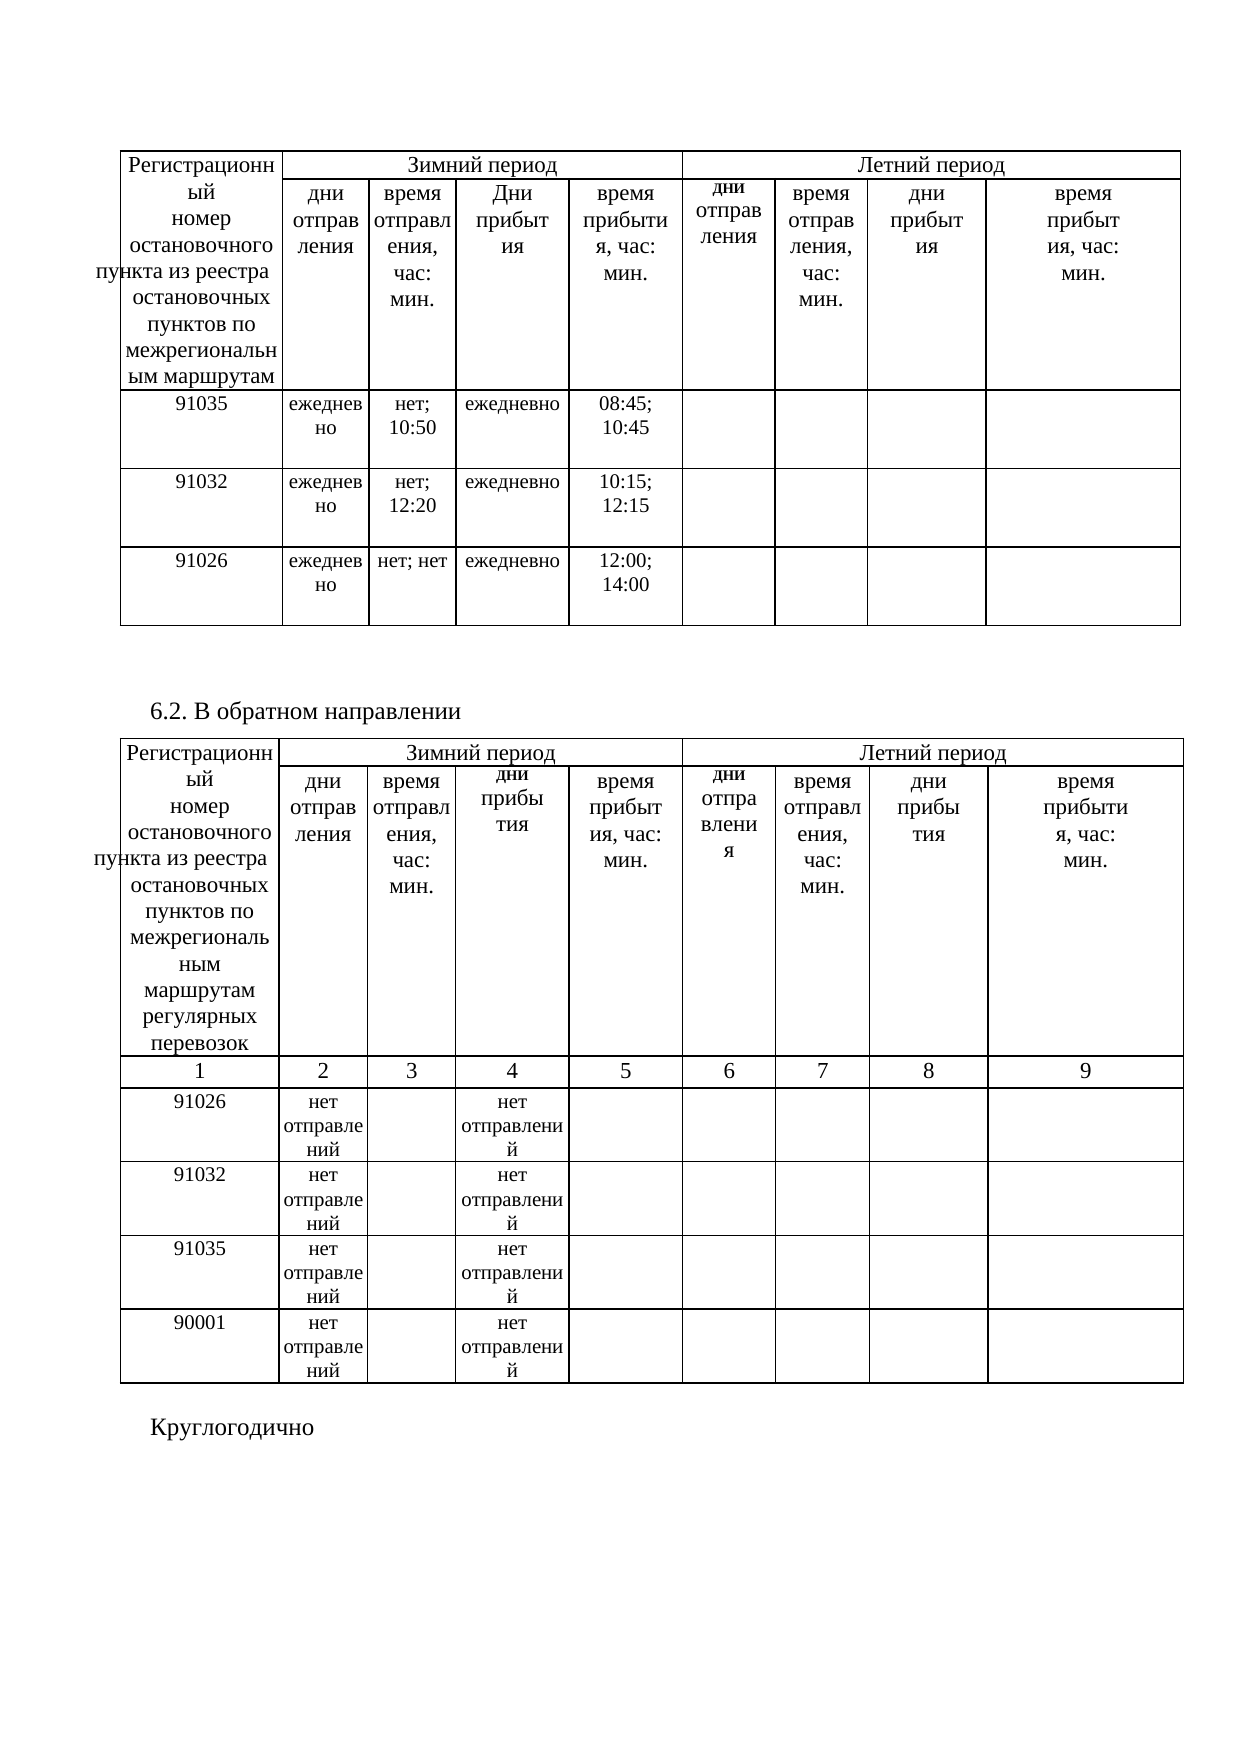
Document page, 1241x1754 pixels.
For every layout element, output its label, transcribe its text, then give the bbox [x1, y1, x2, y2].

table_cell 91032 [121, 1162, 278, 1234]
table_cell время прибыти я, час: мин. [989, 767, 1183, 1055]
table_cell нет отправлений [280, 1162, 367, 1234]
table_cell [683, 391, 774, 468]
table_cell [870, 1162, 987, 1234]
table_cell [989, 1310, 1183, 1382]
table_cell 4 [456, 1057, 568, 1087]
table_cell [368, 1310, 455, 1382]
table_cell [683, 1162, 775, 1234]
table_cell 91026 [121, 548, 282, 624]
table_cell 90001 [121, 1310, 278, 1382]
table_cell [870, 1310, 987, 1382]
table_cell [776, 1310, 869, 1382]
table_cell [870, 1089, 987, 1161]
table_cell [368, 1236, 455, 1308]
table_cell нет; нет [370, 548, 455, 624]
table_cell нет отправлений [280, 1236, 367, 1308]
table_cell [368, 1162, 455, 1234]
table_cell нет отправлений [456, 1236, 568, 1308]
table_cell [776, 1162, 869, 1234]
table_cell время отправ ления, час: мин. [776, 180, 867, 389]
table_cell Дни прибыт ия [457, 180, 568, 389]
table_cell [683, 1089, 775, 1161]
table_cell ДНИ отпра влени я [683, 767, 775, 1055]
table_cell время отправл ения, час: мин. [776, 767, 869, 1055]
table_cell время отправл ения, час: мин. [368, 767, 455, 1055]
table_cell [776, 1089, 869, 1161]
table_cell 91032 [121, 469, 282, 546]
table_cell время отправл ения, час: мин. [370, 180, 455, 389]
table_cell дни отправ ления [280, 767, 367, 1055]
table_cell 91026 [121, 1089, 278, 1161]
table_header Зимний период [280, 739, 682, 765]
table_cell нет отправлений [456, 1162, 568, 1234]
table_cell [776, 1236, 869, 1308]
table_cell 08:45; 10:45 [570, 391, 682, 468]
table_cell 12:00; 14:00 [570, 548, 682, 624]
table_cell ежедневно [457, 391, 568, 468]
table_cell нет отправлений [280, 1310, 367, 1382]
table_cell [368, 1089, 455, 1161]
table_cell 2 [280, 1057, 367, 1087]
table_cell дни отправ ления [283, 180, 368, 389]
table_cell [570, 1236, 682, 1308]
table_header Зимний период [283, 152, 682, 178]
table_cell ежедневно [283, 469, 368, 546]
table_cell время прибыти я, час: мин. [570, 180, 682, 389]
table_cell [868, 548, 985, 624]
table_cell 8 [870, 1057, 987, 1087]
table_cell [987, 391, 1180, 468]
text Круглогодично [150, 1412, 1090, 1441]
table_cell нет отправлений [280, 1089, 367, 1161]
table_header Летний период [683, 152, 1180, 178]
table_cell 9 [989, 1057, 1183, 1087]
table_cell ежедневно [457, 548, 568, 624]
table_cell [570, 1310, 682, 1382]
table_cell нет отправлений [456, 1310, 568, 1382]
table_header Регистрационный номер остановочного пункта из реестра остановочных пунктов по межрегиональным маршрутам регулярных перевозок [121, 739, 278, 1055]
table_cell [870, 1236, 987, 1308]
table_cell [683, 548, 774, 624]
table_cell 10:15; 12:15 [570, 469, 682, 546]
table_cell нет; 10:50 [370, 391, 455, 468]
table_cell время прибыт ия, час: мин. [987, 180, 1180, 389]
table_cell [683, 1310, 775, 1382]
table_cell [868, 469, 985, 546]
table_cell дни прибыт ия [868, 180, 985, 389]
table_cell нет; 12:20 [370, 469, 455, 546]
table_cell дни прибы тия [870, 767, 987, 1055]
table_cell [683, 469, 774, 546]
table_cell [987, 469, 1180, 546]
table_cell [683, 1236, 775, 1308]
table_cell нет отправлений [456, 1089, 568, 1161]
table_cell 3 [368, 1057, 455, 1087]
table_cell 7 [776, 1057, 869, 1087]
table_cell 91035 [121, 391, 282, 468]
text 6.2. В обратном направлении [150, 696, 1090, 725]
table_cell [868, 391, 985, 468]
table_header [121, 152, 282, 389]
table_header Летний период [683, 739, 1183, 765]
table_cell 1 [121, 1057, 278, 1087]
table_cell 5 [570, 1057, 682, 1087]
table_cell ДНИ прибы тия [456, 767, 568, 1055]
table_cell [989, 1089, 1183, 1161]
table_cell [987, 548, 1180, 624]
table_cell ежедневно [457, 469, 568, 546]
table_cell ежедневно [283, 391, 368, 468]
table_cell [776, 548, 867, 624]
table_cell время прибыт ия, час: мин. [570, 767, 682, 1055]
table_cell 6 [683, 1057, 775, 1087]
table_cell [776, 469, 867, 546]
table_cell [989, 1236, 1183, 1308]
table_cell [570, 1162, 682, 1234]
table_cell [570, 1089, 682, 1161]
table_cell [776, 391, 867, 468]
table_cell ДНИ отправ ления [683, 180, 774, 389]
table_cell [989, 1162, 1183, 1234]
table_cell 91035 [121, 1236, 278, 1308]
table_cell ежедневно [283, 548, 368, 624]
